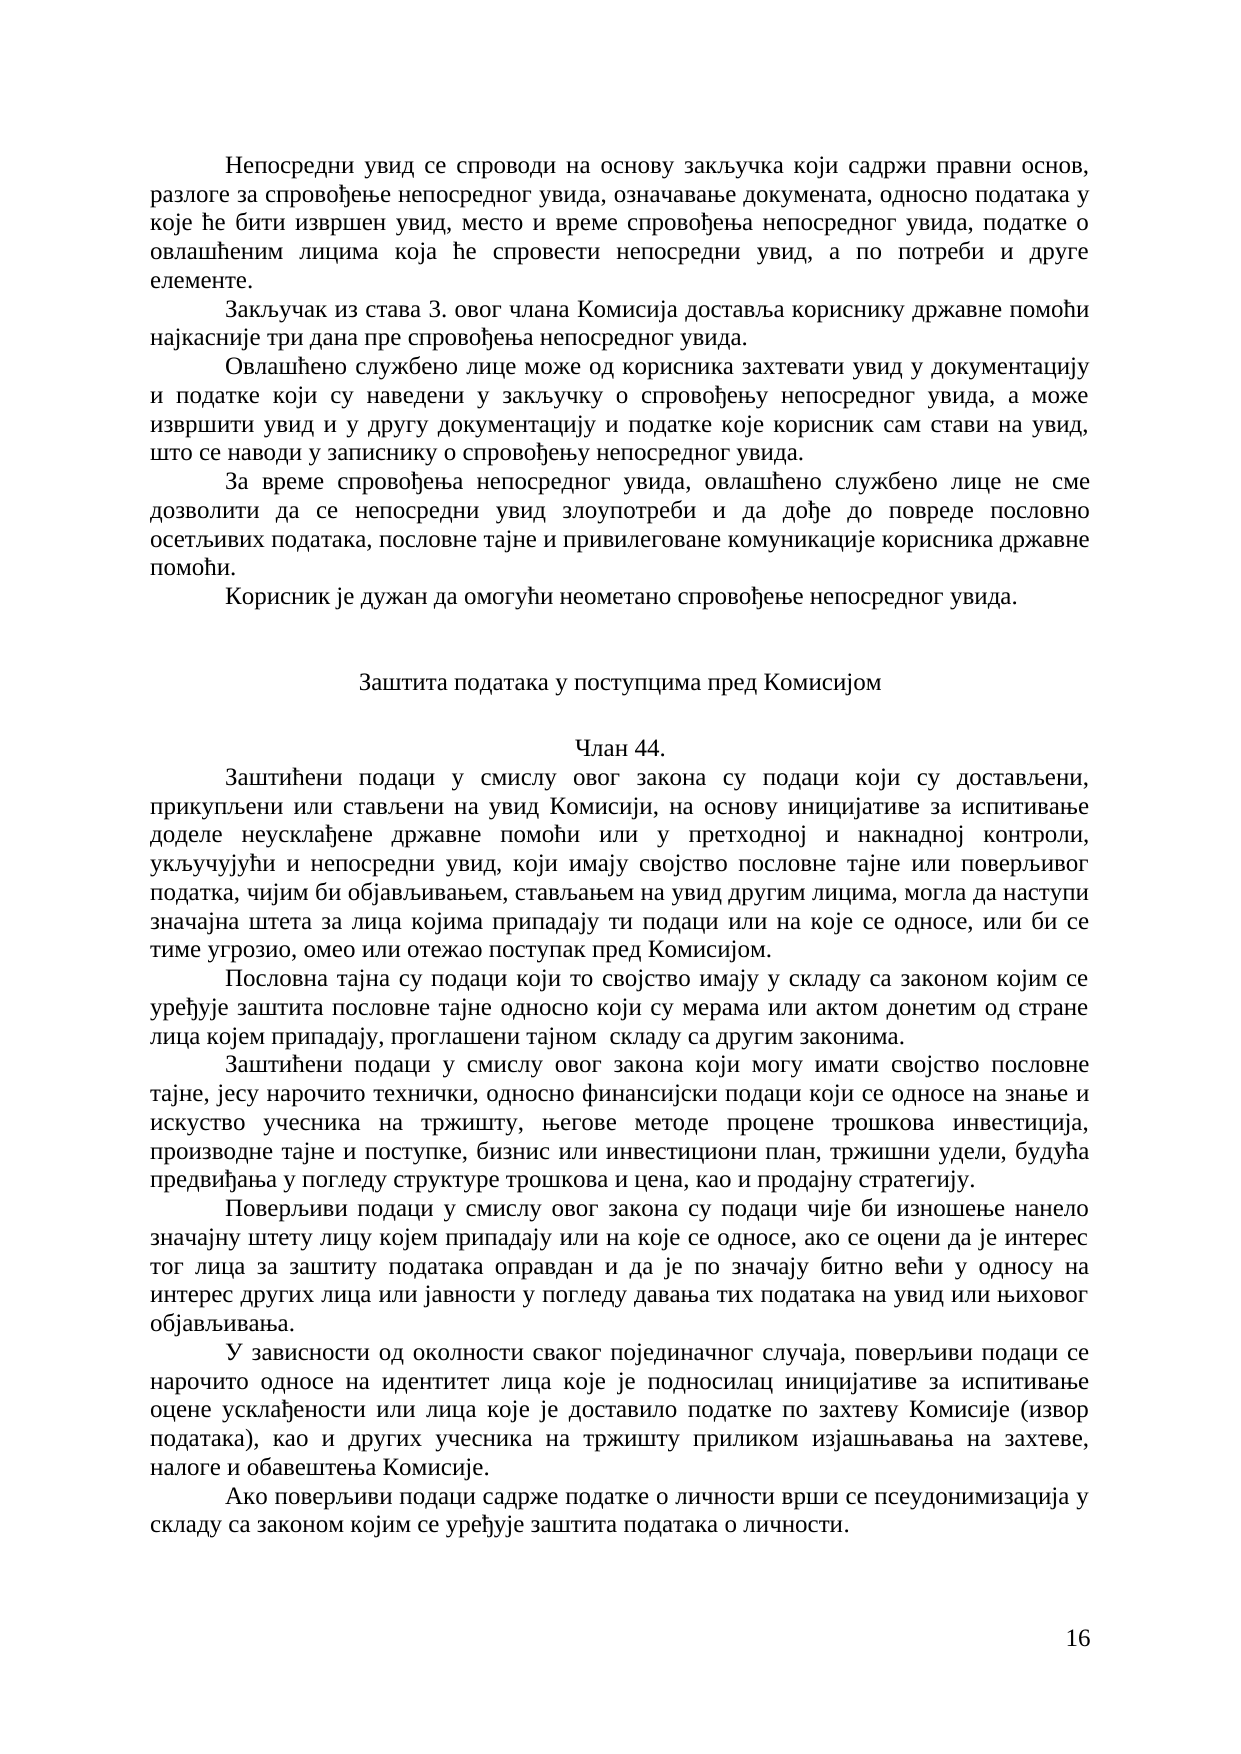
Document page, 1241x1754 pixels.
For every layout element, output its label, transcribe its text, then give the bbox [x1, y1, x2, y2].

text Закључак из става 3. овог члана Комисија доставља кориснику државне помоћи најкасније три дана пре спровођења непосредног увида. [150, 294, 1090, 351]
text Заштићени подаци у смислу овог закона који могу имати својство пословне тајне, јесу нарочито технички, односно финансијски подаци који се односе на знање и искуство учесника на тржишту, његове методе процене трошкова инвестиција, производне тајне и поступке, бизнис или инвестициони план, тржишни удели, будућа предвиђања у погледу структуре трошкова и цена, као и продајну стратегију. [150, 1049, 1090, 1193]
text Поверљиви подаци у смислу овог закона су подаци чије би изношење нанело значајну штету лицу којем припадају или на које се односе, ако се оцени да је интерес тог лица за заштиту података оправдан и да је по значају битно већи у односу на интерес других лица или јавности у погледу давања тих података на увид или њиховог објављивања. [150, 1193, 1090, 1337]
text Заштита података у поступцима пред Комисијом [150, 667, 1090, 696]
text Овлашћено службено лице може од корисника захтевати увид у документацију и податке који су наведени у закључку о спровођењу непосредног увида, а може извршити увид и у другу документацију и податке које корисник сам стави на увид, што се наводи у записнику о спровођењу непосредног увида. [150, 351, 1090, 466]
text Пословна тајна су подаци који то својство имају у складу са законом којим се уређује заштита пословне тајне односно који су мерама или актом донетим од стране лица којем припадају, проглашени тајном складу са другим законима. [150, 963, 1090, 1049]
text Заштићени подаци у смислу овог закона су подаци који су достављени, прикупљени или стављени на увид Комисији, на основу иницијативе за испитивање доделе неусклађене државне помоћи или у претходној и накнадној контроли, укључујући и непосредни увид, који имају својство пословне тајне или поверљивог податка, чијим би објављивањем, стављањем на увид другим лицима, могла да наступи значајна штета за лица којима припадају ти подаци или на које се односе, или би се тиме угрозио, омео или отежао поступак пред Комисијом. [150, 762, 1090, 963]
text Ако поверљиви подаци садрже податке о личности врши се псеудонимизација у складу са законом којим се уређује заштита података о личности. [150, 1481, 1090, 1538]
text За време спровођења непосредног увида, овлашћено службено лице не сме дозволити да се непосредни увид злоупотреби и да дође до повреде пословно осетљивих података, пословне тајне и привилеговане комуникације корисника државне помоћи. [150, 466, 1090, 581]
text У зависности од околности сваког појединачног случаја, поверљиви подаци се нарочито односе на идентитет лица које је подносилац иницијативе за испитивање оцене усклађености или лица које је доставило податке по захтеву Комисије (извор података), као и других учесника на тржишту приликом изјашњавања на захтеве, налоге и обавештења Комисије. [150, 1337, 1090, 1481]
text Члан 44. [150, 733, 1090, 762]
text Непосредни увид се спроводи на основу закључка који садржи правни основ, разлоге за спровођење непосредног увида, означавање докумената, односно података у које ће бити извршен увид, место и време спровођења непосредног увида, податке о овлашћеним лицима која ће спровести непосредни увид, а по потреби и друге елементе. [150, 150, 1090, 294]
text Корисник је дужан да омогући неометано спровођење непосредног увида. [150, 581, 1090, 610]
